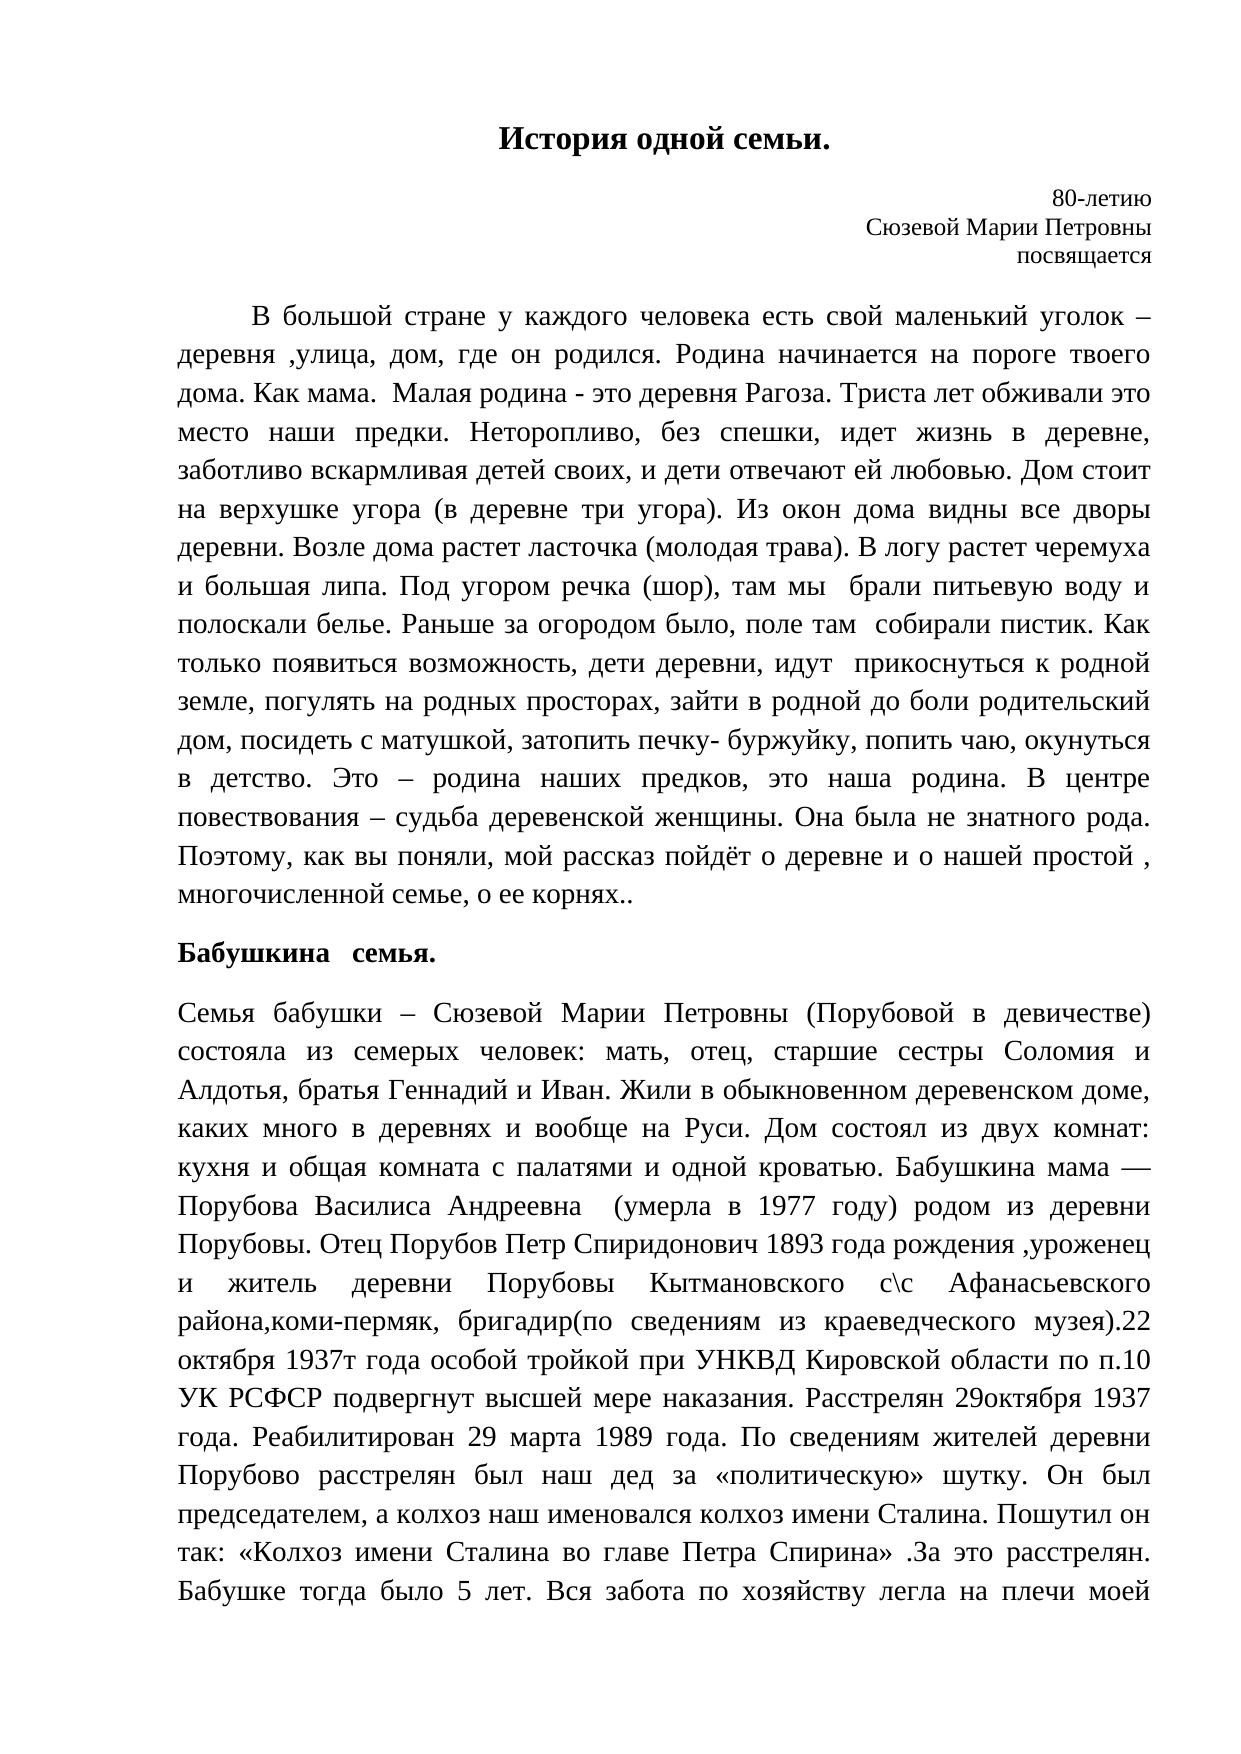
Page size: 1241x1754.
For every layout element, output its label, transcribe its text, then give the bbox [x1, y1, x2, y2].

text Бабушкина семья. [177, 936, 1152, 969]
text 80-летию [177, 183, 1152, 212]
text Сюзевой Марии Петровны [177, 212, 1152, 241]
text посвящается [177, 241, 1152, 269]
text В большой стране у каждого человека есть свой маленький уголок – деревня ,улица, дом, где он родился. Родина начинается на пороге твоего дома. Как мама. Малая родина - это деревня Рагоза. Триста лет обживали это место наши предки. Неторопливо, без спешки, идет жизнь в деревне, заботливо вскармливая детей своих, и дети отвечают ей любовью. Дом стоит на верхушке угора (в деревне три угора). Из окон дома видны все дворы деревни. Возле дома растет ласточка (молодая трава). В логу растет черемуха и большая липа. Под угором речка (шор), там мы брали питьевую воду и полоскали белье. Раньше за огородом было, поле там собирали пистик. Как только появиться возможность, дети деревни, идут прикоснуться к родной земле, погулять на родных просторах, зайти в родной до боли родительский дом, посидеть с матушкой, затопить печку- буржуйку, попить чаю, окунуться в детство. Это – родина наших предков, это наша родина. В центре повествования – судьба деревенской женщины. Она была не знатного рода. Поэтому, как вы поняли, мой рассказ пойдёт о деревне и о нашей простой , многочисленной семье, о ее корнях.. [177, 298, 1152, 910]
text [177, 995, 1152, 1607]
text История одной семьи. [177, 118, 1152, 156]
